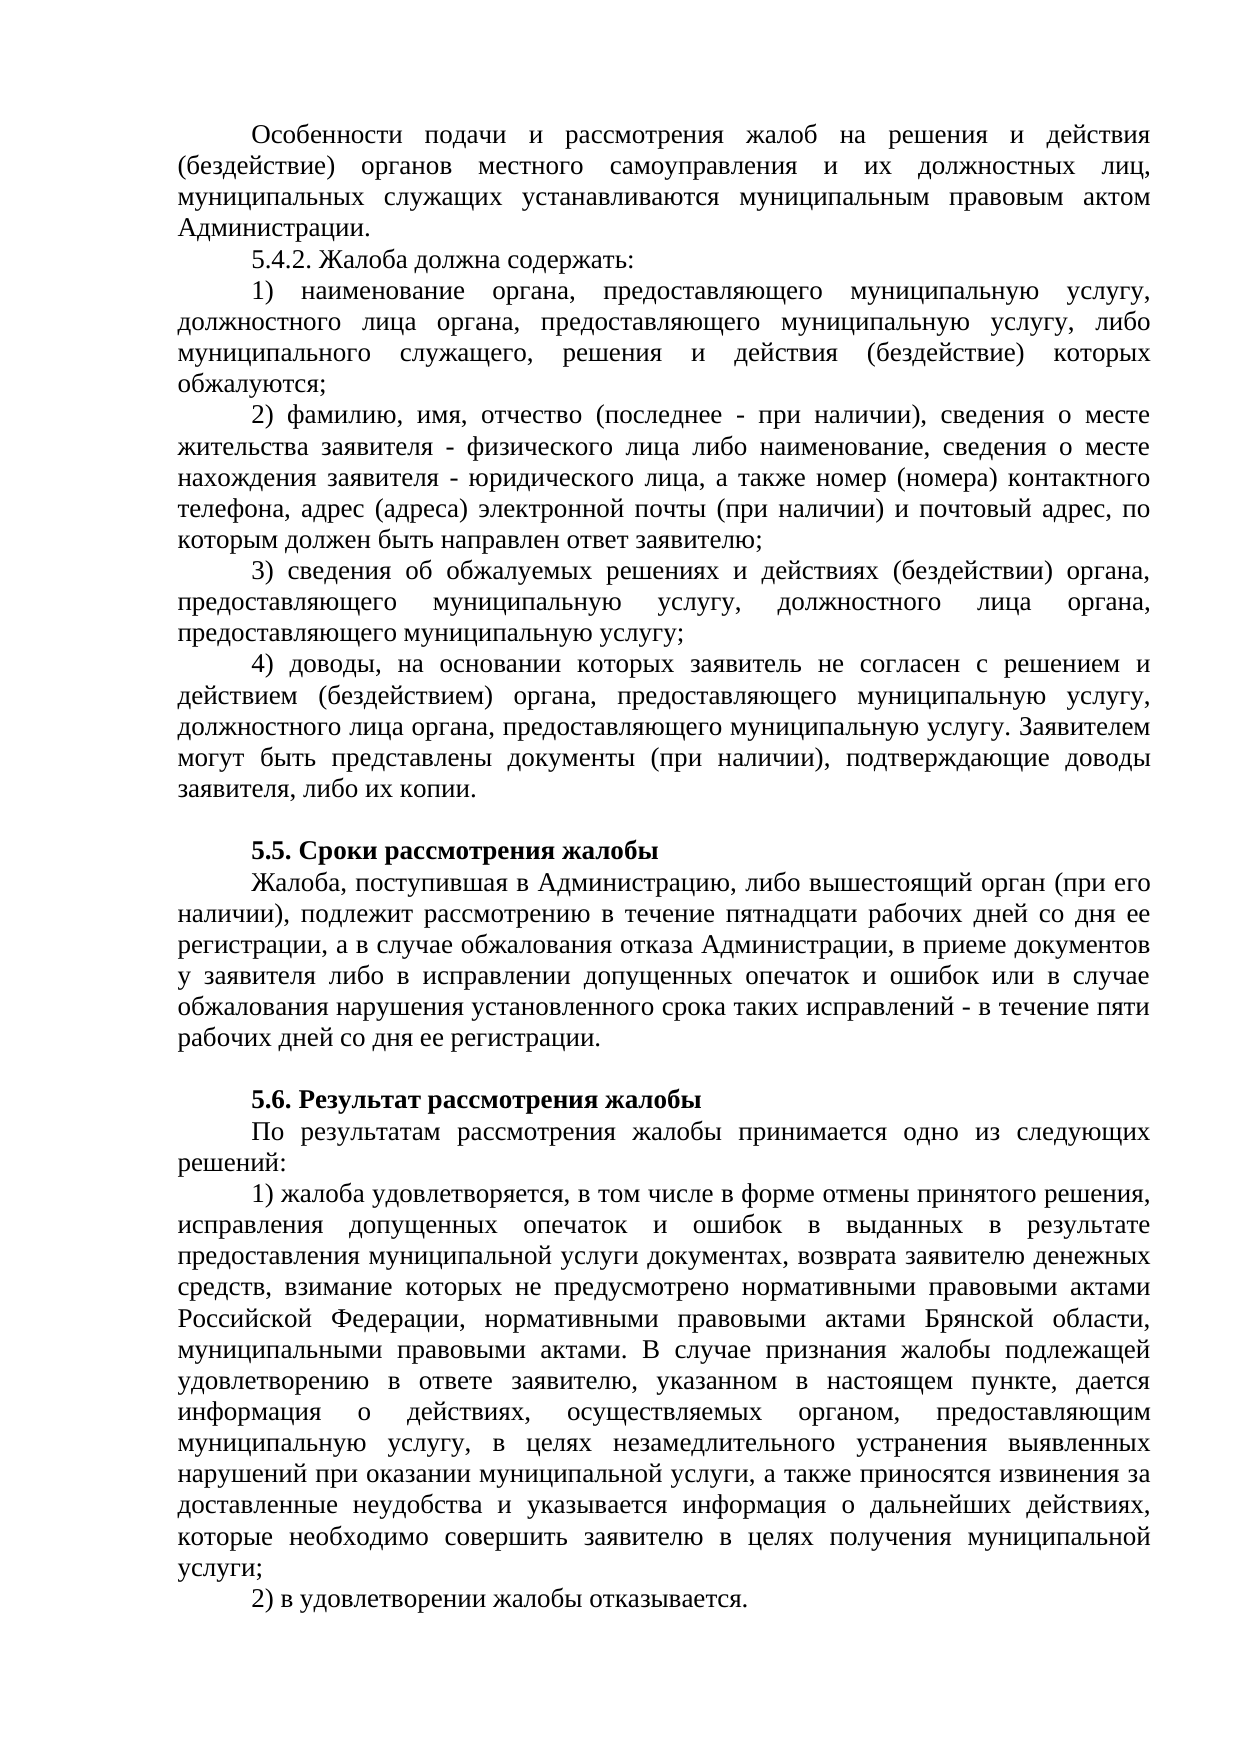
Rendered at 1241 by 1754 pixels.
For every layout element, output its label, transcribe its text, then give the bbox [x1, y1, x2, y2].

text По результатам рассмотрения жалобы принимается одно из следующих решений: [177, 1115, 1152, 1177]
text 2) фамилию, имя, отчество (последнее - при наличии), сведения о месте жительства заявителя - физического лица либо наименование, сведения о месте нахождения заявителя - юридического лица, а также номер (номера) контактного телефона, адрес (адреса) электронной почты (при наличии) и почтовый адрес, по которым должен быть направлен ответ заявителю; [177, 398, 1152, 554]
text 1) жалоба удовлетворяется, в том числе в форме отмены принятого решения, исправления допущенных опечаток и ошибок в выданных в результате предоставления муниципальной услуги документах, возврата заявителю денежных средств, взимание которых не предусмотрено нормативными правовыми актами Российской Федерации, нормативными правовыми актами Брянской области, муниципальными правовыми актами. В случае признания жалобы подлежащей удовлетворению в ответе заявителю, указанном в настоящем пункте, дается информация о действиях, осуществляемых органом, предоставляющим муниципальную услугу, в целях незамедлительного устранения выявленных нарушений при оказании муниципальной услуги, а также приносятся извинения за доставленные неудобства и указывается информация о дальнейших действиях, которые необходимо совершить заявителю в целях получения муниципальной услуги; [177, 1177, 1152, 1582]
text 5.6. Результат рассмотрения жалобы [177, 1084, 1152, 1115]
text 5.4.2. Жалоба должна содержать: [177, 243, 1152, 274]
text 2) в удовлетворении жалобы отказывается. [177, 1582, 1152, 1613]
text Жалоба, поступившая в Администрацию, либо вышестоящий орган (при его наличии), подлежит рассмотрению в течение пятнадцати рабочих дней со дня ее регистрации, а в случае обжалования отказа Администрации, в приеме документов у заявителя либо в исправлении допущенных опечаток и ошибок или в случае обжалования нарушения установленного срока таких исправлений - в течение пяти рабочих дней со дня ее регистрации. [177, 866, 1152, 1052]
text Особенности подачи и рассмотрения жалоб на решения и действия (бездействие) органов местного самоуправления и их должностных лиц, муниципальных служащих устанавливаются муниципальным правовым актом Администрации. [177, 118, 1152, 243]
text 4) доводы, на основании которых заявитель не согласен с решением и действием (бездействием) органа, предоставляющего муниципальную услугу, должностного лица органа, предоставляющего муниципальную услугу. Заявителем могут быть представлены документы (при наличии), подтверждающие доводы заявителя, либо их копии. [177, 648, 1152, 803]
text 1) наименование органа, предоставляющего муниципальную услугу, должностного лица органа, предоставляющего муниципальную услугу, либо муниципального служащего, решения и действия (бездействие) которых обжалуются; [177, 274, 1152, 398]
text 5.5. Сроки рассмотрения жалобы [177, 834, 1152, 866]
text 3) сведения об обжалуемых решениях и действиях (бездействии) органа, предоставляющего муниципальную услугу, должностного лица органа, предоставляющего муниципальную услугу; [177, 554, 1152, 648]
